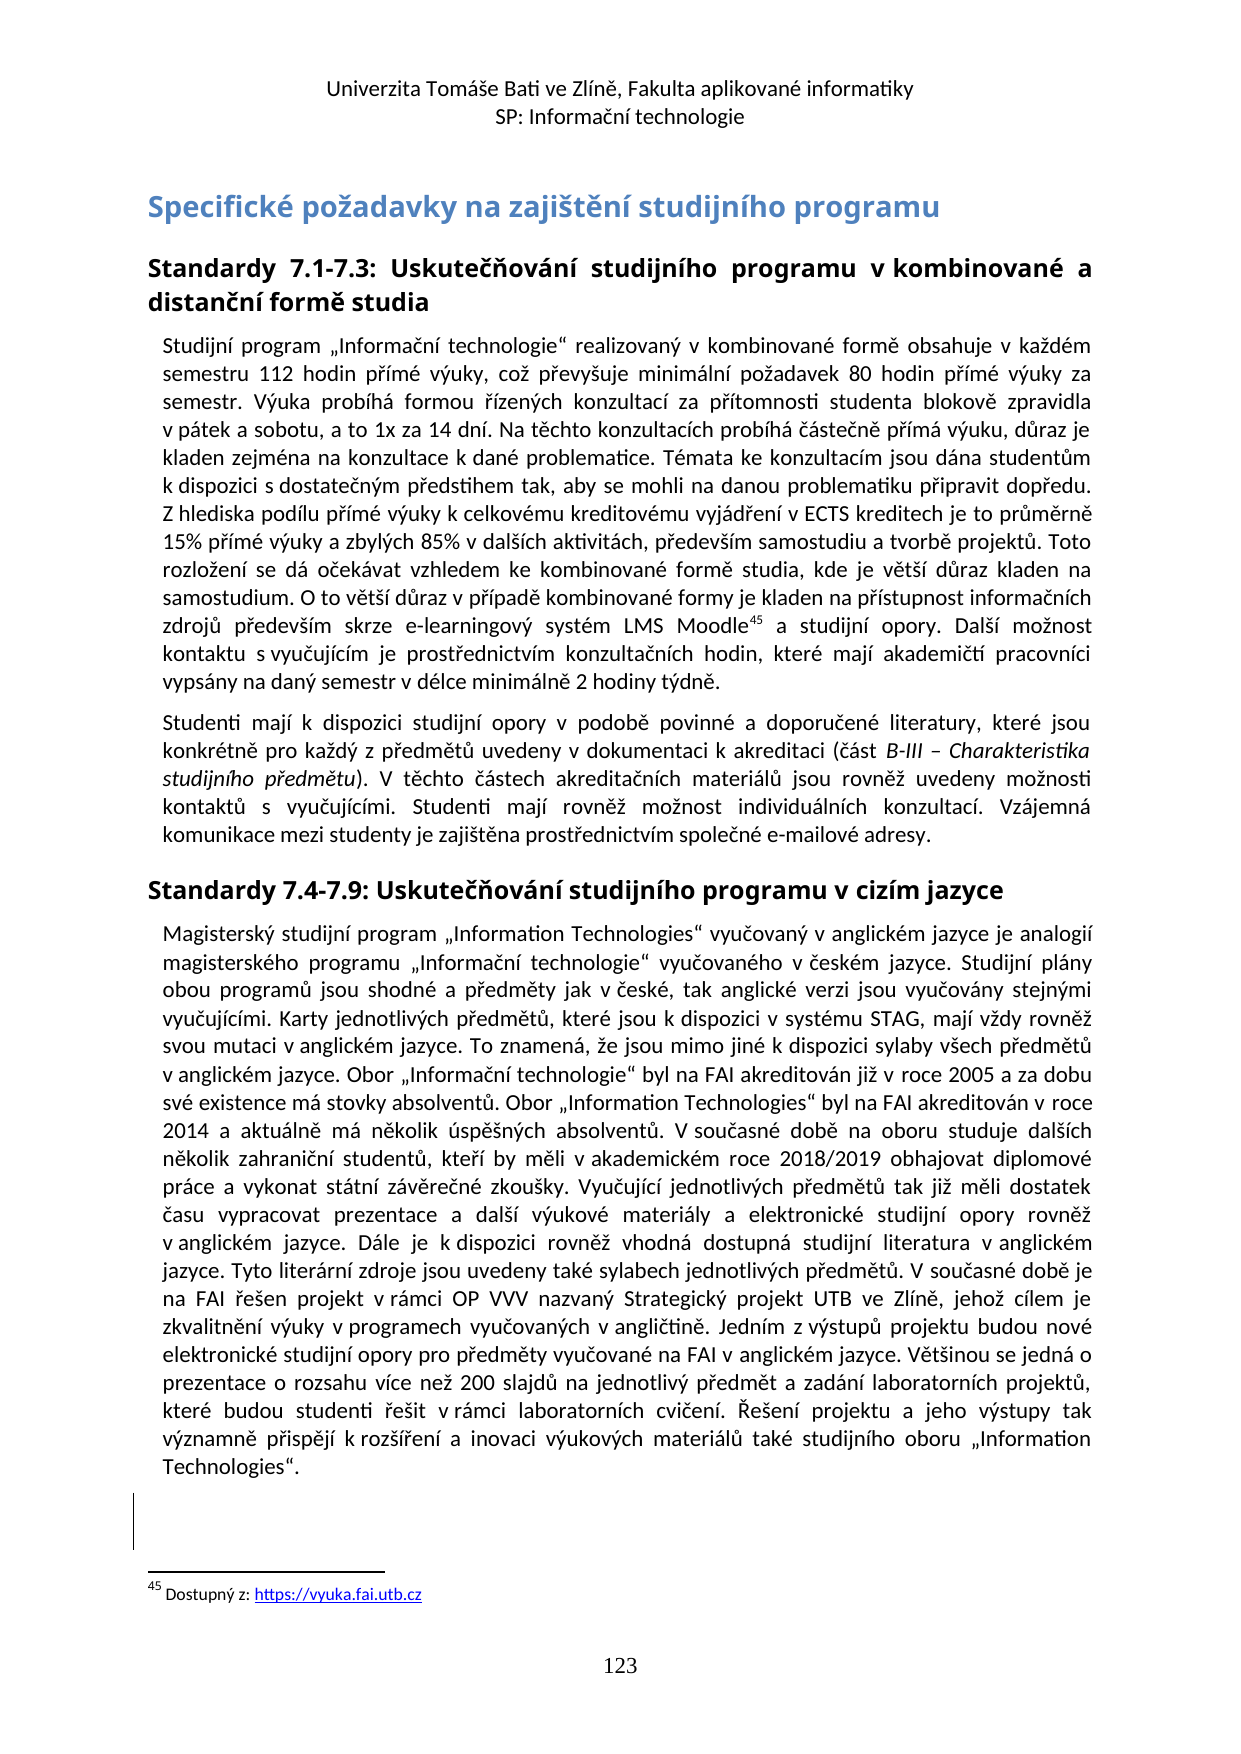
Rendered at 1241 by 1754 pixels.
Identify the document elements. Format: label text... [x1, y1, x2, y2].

text Studenti mají k dispozici studijní opory v podobě povinné a doporučené literatury, které jsou konkrétně pro každý z předmětů uvedeny v dokumentaci k akreditaci (část B-III – Charakteristika studijního předmětu). V těchto částech akreditačních materiálů jsou rovněž uvedeny možnosti kontaktů s vyučujícími. Studenti mají rovněž možnost individuálních konzultací. Vzájemná komunikace mezi studenty je zajištěna prostřednictvím společné e-mailové adresy. [162, 708, 1093, 848]
subtitle Standardy 7.1-7.3: Uskutečňování studijního programu v kombinované a distanční formě studia [148, 251, 1093, 319]
subtitle Standardy 7.4-7.9: Uskutečňování studijního programu v cizím jazyce [148, 873, 1093, 907]
text Studijní program „Informační technologie“ realizovaný v kombinované formě obsahuje v každém semestru 112 hodin přímé výuky, což převyšuje minimální požadavek 80 hodin přímé výuky za semestr. Výuka probíhá formou řízených konzultací za přítomnosti studenta blokově zpravidla v pátek a sobotu, a to 1x za 14 dní. Na těchto konzultacích probíhá částečně přímá výuku, důraz je kladen zejména na konzultace k dané problematice. Témata ke konzultacím jsou dána studentům k dispozici s dostatečným předstihem tak, aby se mohli na danou problematiku připravit dopředu. Z hlediska podílu přímé výuky k celkovému kreditovému vyjádření v ECTS kreditech je to průměrně 15% přímé výuky a zbylých 85% v dalších aktivitách, především samostudiu a tvorbě projektů. Toto rozložení se dá očekávat vzhledem ke kombinované formě studia, kde je větší důraz kladen na samostudium. O to větší důraz v případě kombinované formy je kladen na přístupnost informačních zdrojů především skrze e-learningový systém LMS Moodle a studijní opory. Další možnost kontaktu s vyučujícím je prostřednictvím konzultačních hodin, které mají akademičtí pracovníci vypsány na daný semestr v délce minimálně 2 hodiny týdně. [162, 331, 1093, 695]
subtitle Specifické požadavky na zajištění studijního programu [148, 186, 1093, 226]
text Magisterský studijní program „Information Technologies“ vyučovaný v anglickém jazyce je analogií magisterského programu „Informační technologie“ vyučovaného v českém jazyce. Studijní plány obou programů jsou shodné a předměty jak v české, tak anglické verzi jsou vyučovány stejnými vyučujícími. Karty jednotlivých předmětů, které jsou k dispozici v systému STAG, mají vždy rovněž svou mutaci v anglickém jazyce. To znamená, že jsou mimo jiné k dispozici sylaby všech předmětů v anglickém jazyce. Obor „Informační technologie“ byl na FAI akreditován již v roce 2005 a za dobu své existence má stovky absolventů. Obor „Information Technologies“ byl na FAI akreditován v roce 2014 a aktuálně má několik úspěšných absolventů. V současné době na oboru studuje dalších několik zahraniční studentů, kteří by měli v akademickém roce 2018/2019 obhajovat diplomové práce a vykonat státní závěrečné zkoušky. Vyučující jednotlivých předmětů tak již měli dostatek času vypracovat prezentace a další výukové materiály a elektronické studijní opory rovněž v anglickém jazyce. Dále je k dispozici rovněž vhodná dostupná studijní literatura v anglickém jazyce. Tyto literární zdroje jsou uvedeny také sylabech jednotlivých předmětů. V současné době je na FAI řešen projekt v rámci OP VVV nazvaný Strategický projekt UTB ve Zlíně, jehož cílem je zkvalitnění výuky v programech vyučovaných v angličtině. Jedním z výstupů projektu budou nové elektronické studijní opory pro předměty vyučované na FAI v anglickém jazyce. Většinou se jedná o prezentace o rozsahu více než 200 slajdů na jednotlivý předmět a zadání laboratorních projektů, které budou studenti řešit v rámci laboratorních cvičení. Řešení projektu a jeho výstupy tak významně přispějí k rozšíření a inovaci výukových materiálů také studijního oboru „Information Technologies“. [162, 919, 1093, 1480]
